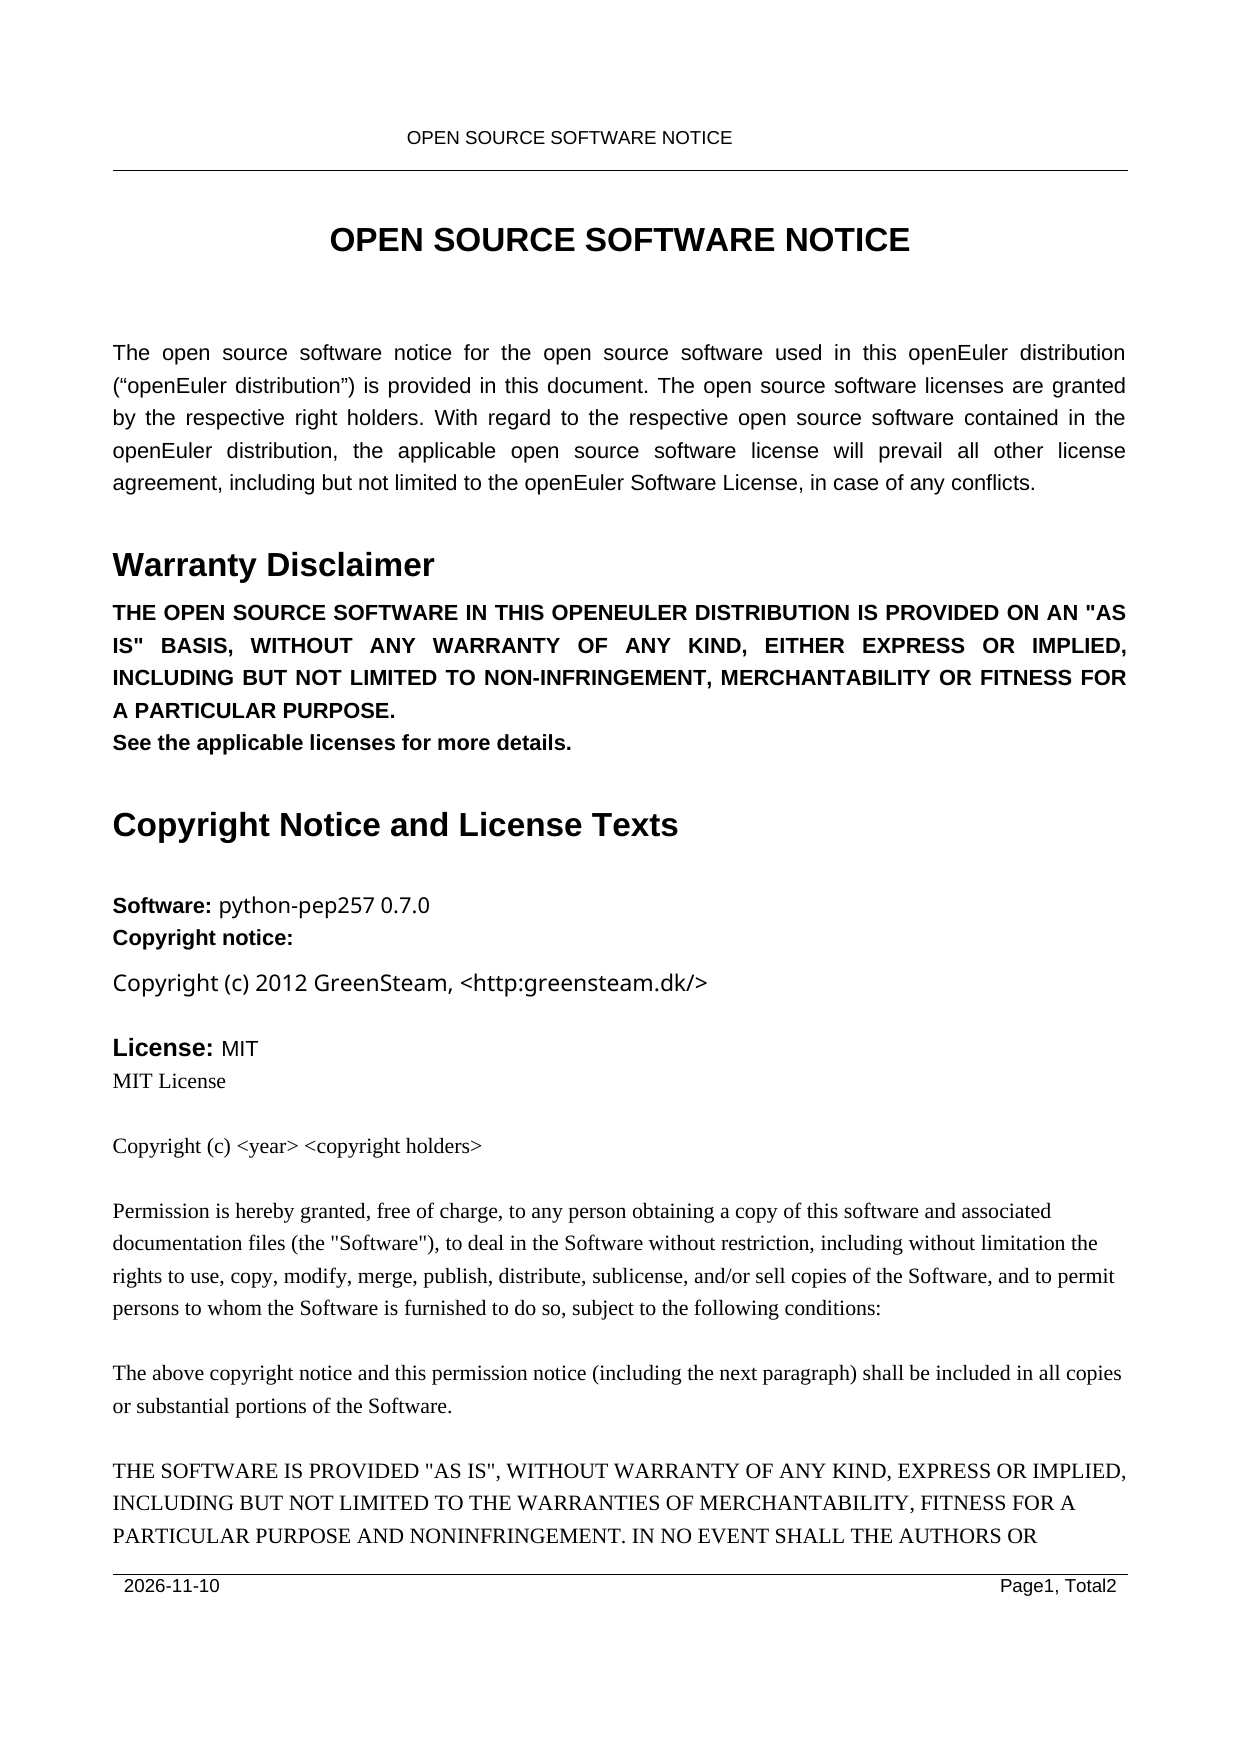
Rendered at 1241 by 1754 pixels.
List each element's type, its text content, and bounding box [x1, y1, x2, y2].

text THE OPEN SOURCE SOFTWARE IN THIS OPENEULER DISTRIBUTION IS PROVIDED ON AN "AS IS" BASIS, WITHOUT ANY WARRANTY OF ANY KIND, EITHER EXPRESS OR IMPLIED, INCLUDING BUT NOT LIMITED TO NON-INFRINGEMENT, MERCHANTABILITY OR FITNESS FOR A PARTICULAR PURPOSE. See the applicable licenses for more details. [112, 596, 1128, 759]
title Software: python-pep257 0.7.0 [112, 889, 1128, 921]
text Copyright (c) 2012 GreenSteam, <http:greensteam.dk/> [112, 966, 1128, 1031]
text License: MIT [112, 1031, 1128, 1064]
text Copyright Notice and License Texts [112, 791, 1128, 856]
text Warranty Disclaimer [112, 531, 1128, 596]
text The open source software notice for the open source software used in this openEuler distribution (“openEuler distribution”) is provided in this document. The open source software licenses are granted by the respective right holders. With regard to the respective open source software contained in the openEuler distribution, the applicable open source software license will prevail all other license agreement, including but not limited to the openEuler Software License, in case of any conflicts. [112, 336, 1128, 499]
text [112, 1064, 1128, 1551]
text Copyright notice: [112, 921, 1128, 954]
text OPEN SOURCE SOFTWARE NOTICE [112, 206, 1128, 271]
